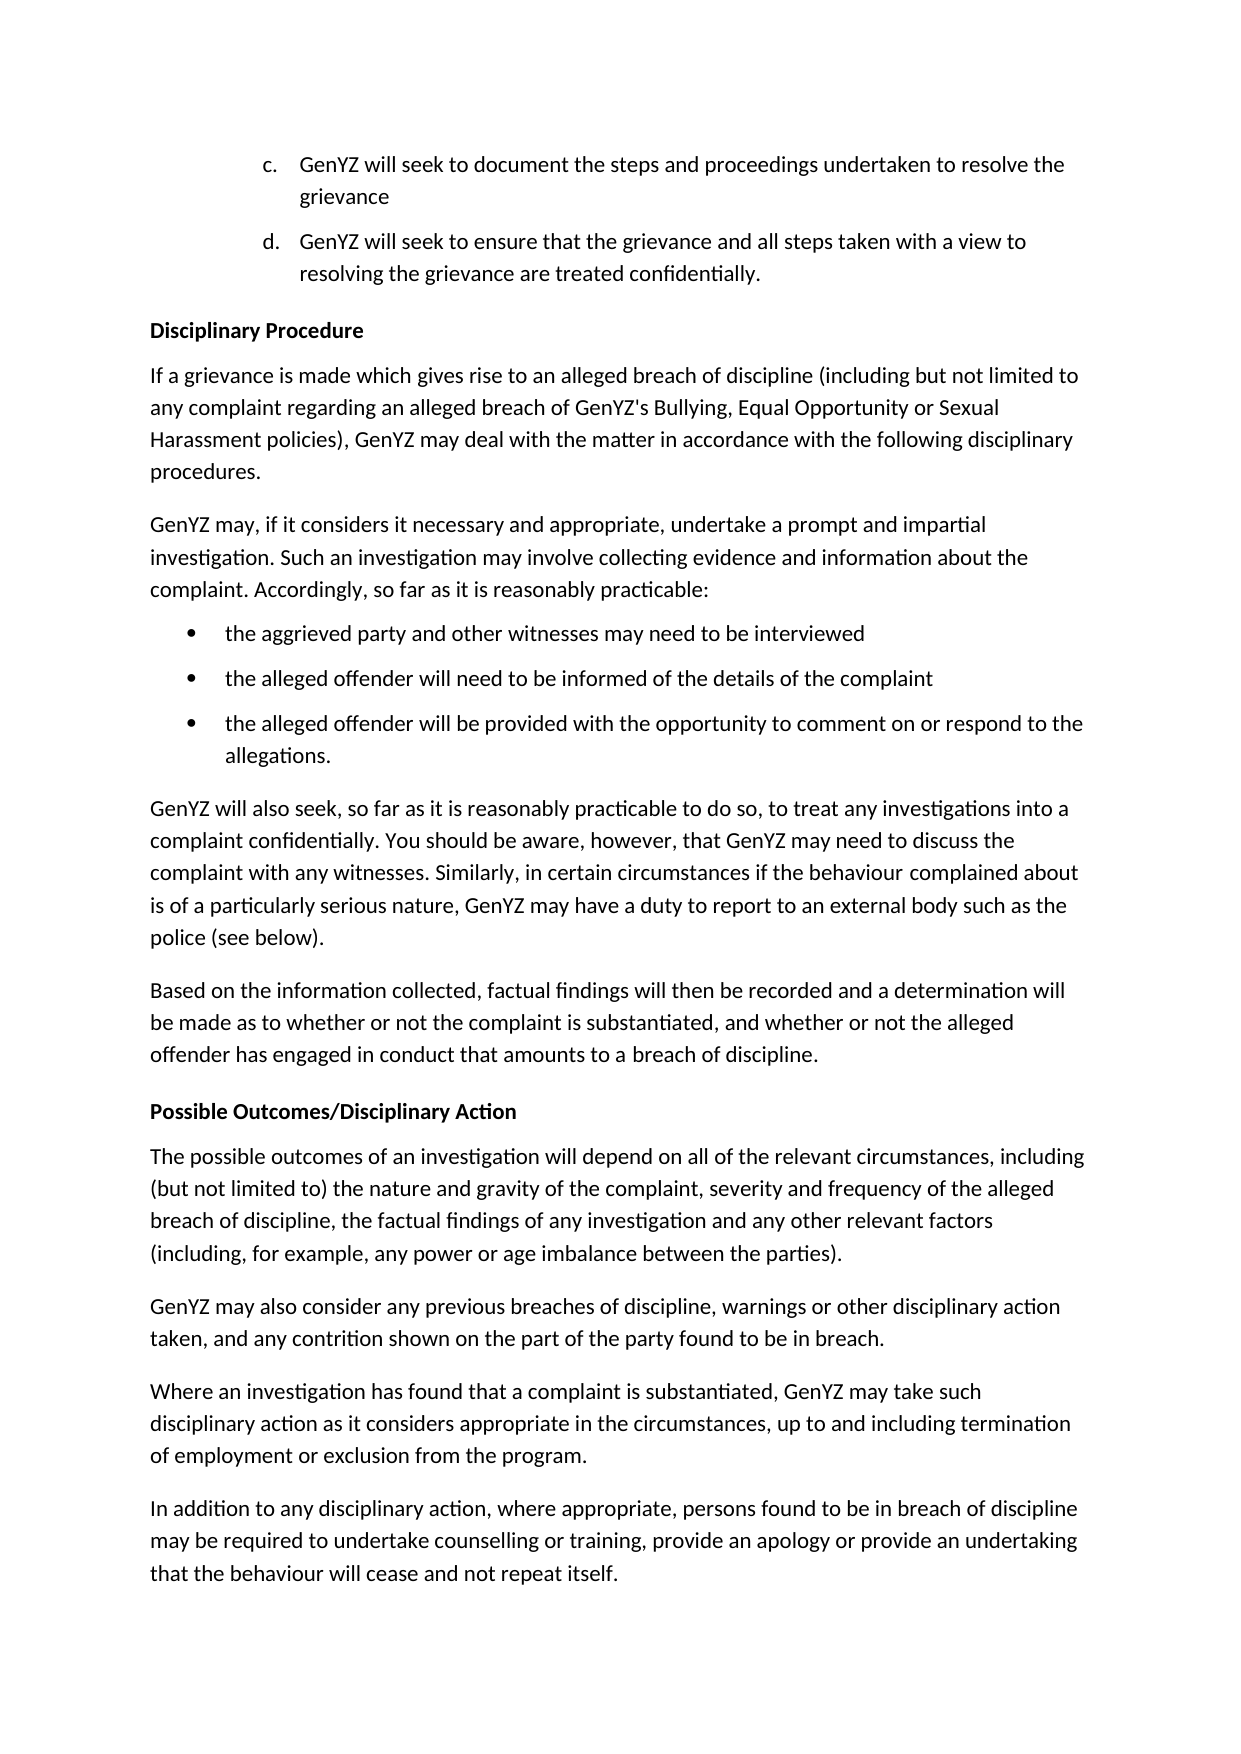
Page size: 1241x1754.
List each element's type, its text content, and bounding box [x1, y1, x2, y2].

text Where an investigation has found that a complaint is substantiated, GenYZ may take such disciplinary action as it considers appropriate in the circumstances, up to and including termination of employment or exclusion from the program. [150, 1377, 1090, 1469]
list the alleged offender will need to be informed of the details of the complaint [187, 664, 1090, 692]
text GenYZ may also consider any previous breaches of discipline, warnings or other disciplinary action taken, and any contrition shown on the part of the party found to be in breach. [150, 1292, 1090, 1352]
list the alleged offender will be provided with the opportunity to comment on or respond to the allegations. [187, 709, 1090, 769]
subtitle GenYZ may, if it considers it necessary and appropriate, undertake a prompt and impartial investigation. Such an investigation may involve collecting evidence and information about the complaint. Accordingly, so far as it is reasonably practicable: [150, 511, 1090, 603]
text GenYZ will also seek, so far as it is reasonably practicable to do so, to treat any investigations into a complaint confidentially. You should be aware, however, that GenYZ may need to discuss the complaint with any witnesses. Similarly, in certain circumstances if the behaviour complained about is of a particularly serious nature, GenYZ may have a duty to report to an external body such as the police (see below). [150, 794, 1090, 951]
text Possible Outcomes/Disciplinary Action [150, 1097, 1090, 1126]
text Based on the information collected, factual findings will then be recorded and a determination will be made as to whether or not the complaint is substantiated, and whether or not the alleged offender has engaged in conduct that amounts to a breach of discipline. [150, 976, 1090, 1068]
text If a grievance is made which gives rise to an alleged breach of discipline (including but not limited to any complaint regarding an alleged breach of GenYZ's Bullying, Equal Opportunity or Sexual Harassment policies), GenYZ may deal with the matter in accordance with the following disciplinary procedures. [150, 361, 1090, 486]
list GenYZ will seek to document the steps and proceedings undertaken to resolve the grievance [262, 150, 1090, 210]
text In addition to any disciplinary action, where appropriate, persons found to be in breach of discipline may be required to undertake counselling or training, provide an apology or provide an undertaking that the behaviour will cease and not repeat itself. [150, 1494, 1090, 1587]
text The possible outcomes of an investigation will depend on all of the relevant circumstances, including (but not limited to) the nature and gravity of the complaint, severity and frequency of the alleged breach of discipline, the factual findings of any investigation and any other relevant factors (including, for example, any power or age imbalance between the parties). [150, 1142, 1090, 1267]
text Disciplinary Procedure [150, 316, 1090, 344]
list GenYZ will seek to ensure that the grievance and all steps taken with a view to resolving the grievance are treated confidentially. [262, 227, 1090, 287]
list the aggrieved party and other witnesses may need to be interviewed [187, 619, 1090, 648]
